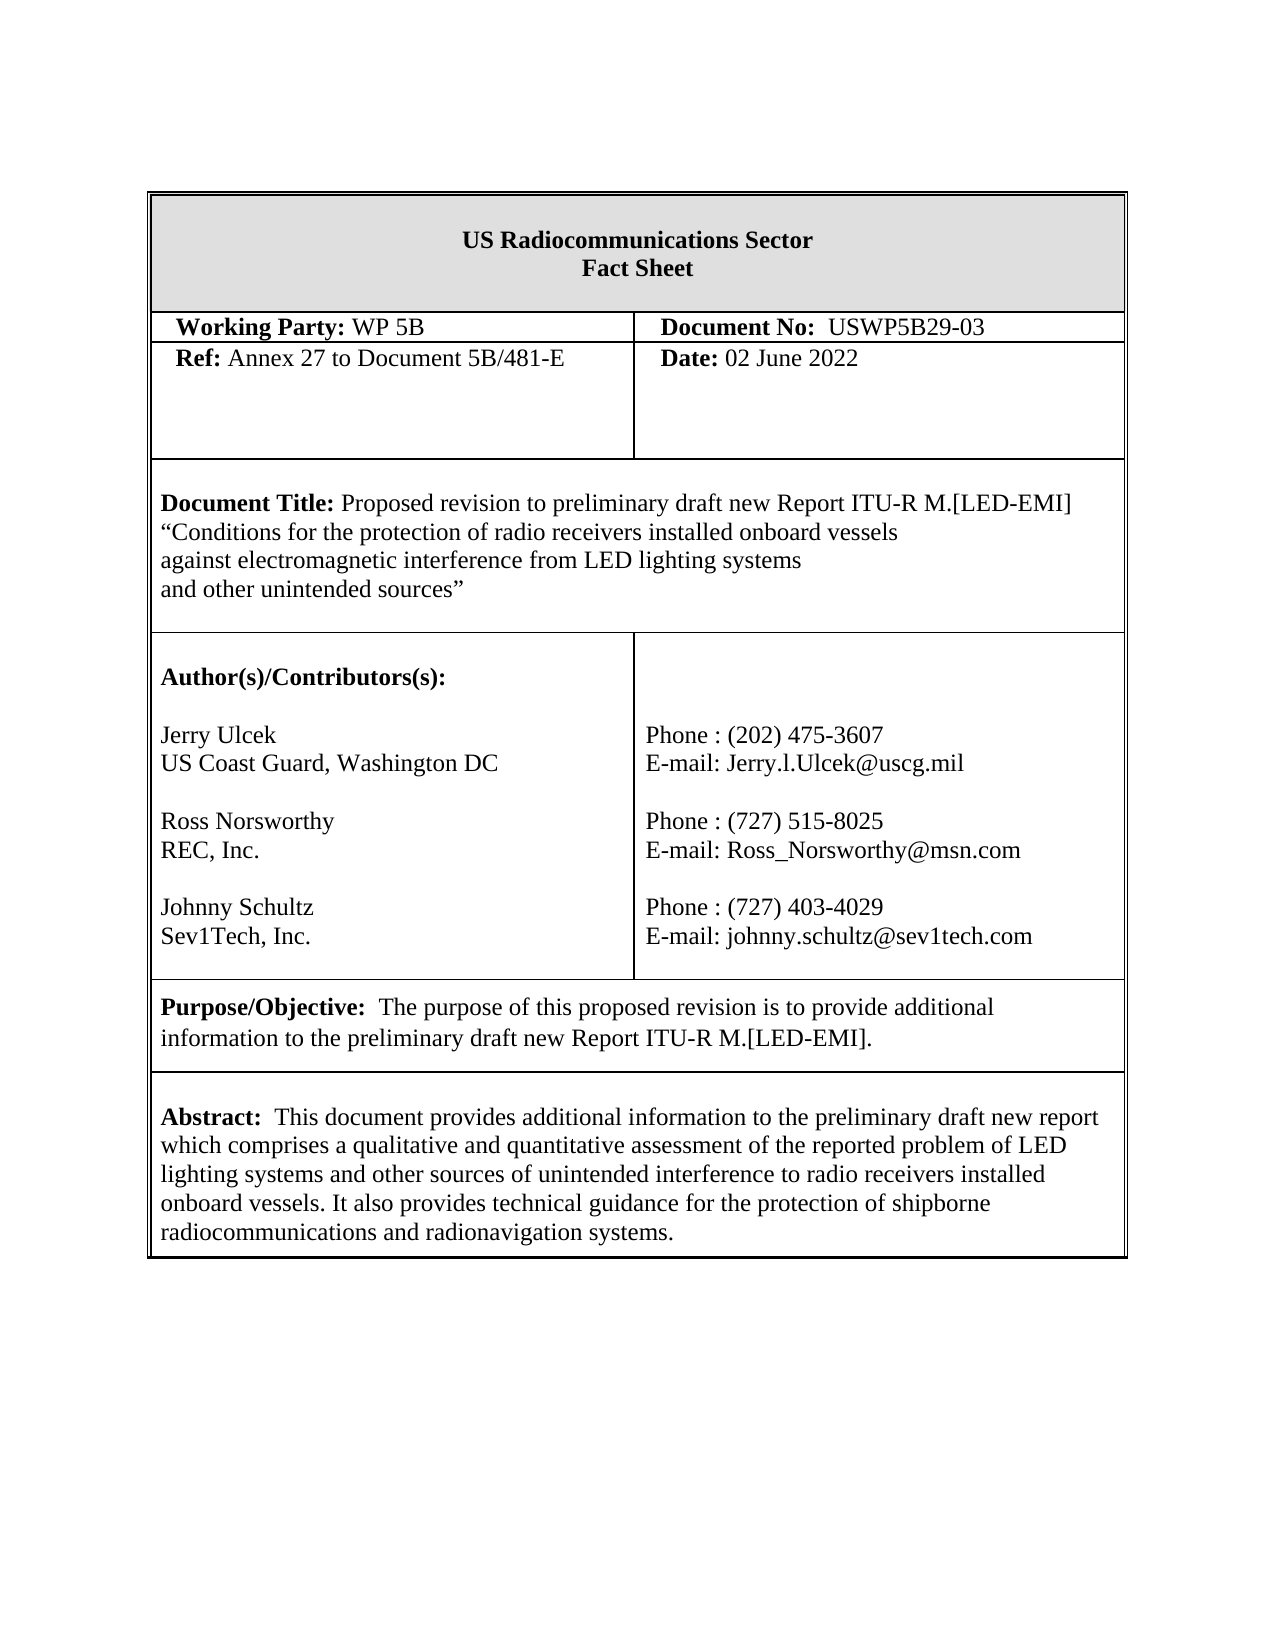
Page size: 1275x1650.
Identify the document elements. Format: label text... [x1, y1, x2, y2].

table_cell Document Title: Proposed revision to preliminary draft new Report ITU-R M.[LED-EMI] “Conditions for the protection of radio receivers installed onboard vessels against electromagnetic interference from LED lighting systems and other unintended sources” [152, 460, 1124, 632]
table_cell Author(s)/Contributors(s): Jerry Ulcek US Coast Guard, Washington DC Ross Norsworthy REC, Inc. Johnny Schultz Sev1Tech, Inc. [152, 633, 633, 978]
table_header US Radiocommunications Sector Fact Sheet [152, 196, 1124, 311]
table_cell Date: 02 June 2022 [635, 343, 1124, 458]
table_cell Phone : (202) 475-3607 E-mail: Jerry.l.Ulcek@uscg.mil Phone : (727) 515-8025 E-mail: Ross_Norsworthy@msn.com Phone : (727) 403-4029 E-mail: johnny.schultz@sev1tech.com [635, 633, 1124, 978]
table_cell Abstract: This document provides additional information to the preliminary draft new report which comprises a qualitative and quantitative assessment of the reported problem of LED lighting systems and other sources of unintended interference to radio receivers installed onboard vessels. It also provides technical guidance for the protection of shipborne radiocommunications and radionavigation systems. [152, 1073, 1124, 1256]
table_cell Ref: Annex 27 to Document 5B/481-E [152, 343, 633, 458]
table_cell Purpose/Objective: The purpose of this proposed revision is to provide additional information to the preliminary draft new Report ITU-R M.[LED-EMI]. [152, 980, 1124, 1071]
table_cell Document No: USWP5B29-03 [635, 313, 1124, 341]
table_cell Working Party: WP 5B [152, 313, 633, 341]
